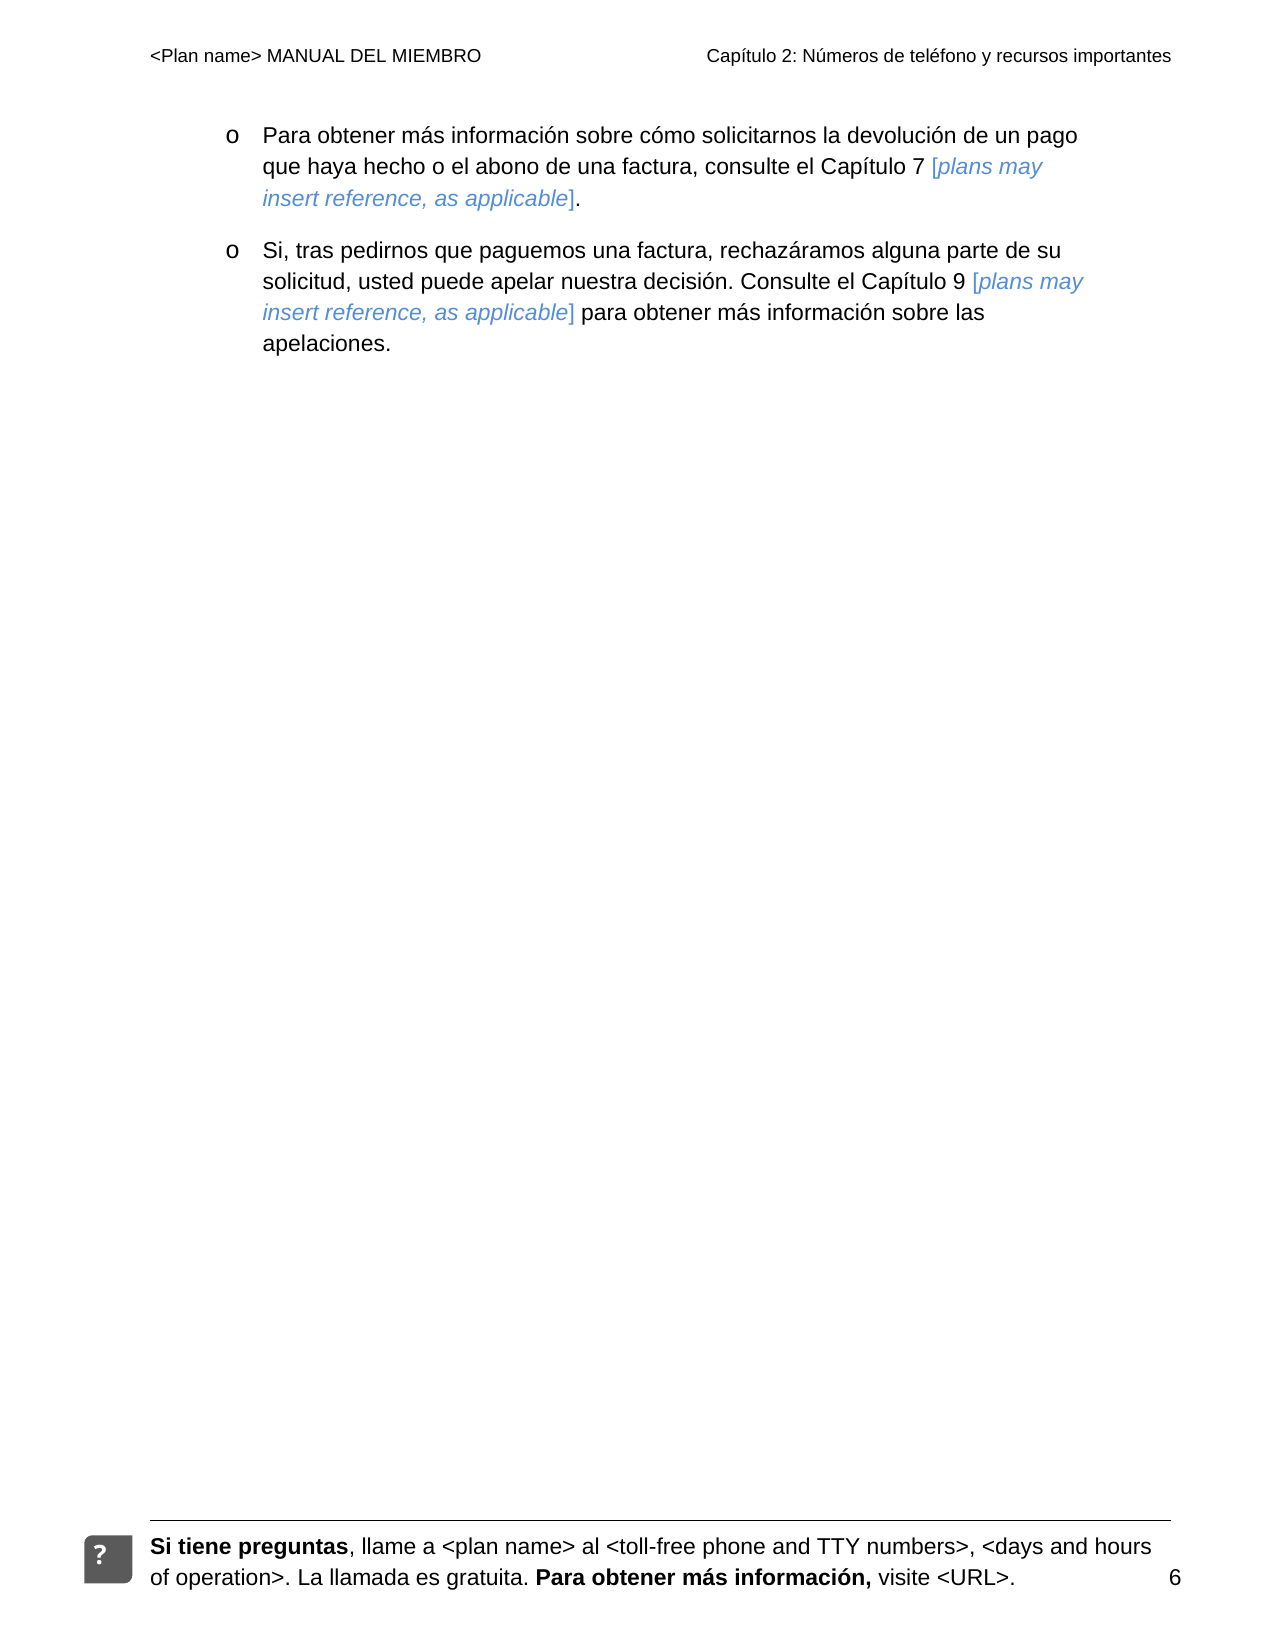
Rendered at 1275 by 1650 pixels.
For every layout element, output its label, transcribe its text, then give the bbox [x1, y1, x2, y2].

list Si, tras pedirnos que paguemos una factura, rechazáramos alguna parte de su solicitud, usted puede apelar nuestra decisión. Consulte el Capítulo 9 [plans may insert reference, as applicable] para obtener más información sobre las apelaciones. [225, 233, 1096, 358]
list Para obtener más información sobre cómo solicitarnos la devolución de un pago que haya hecho o el abono de una factura, consulte el Capítulo 7 [plans may insert reference, as applicable]. [225, 118, 1096, 212]
